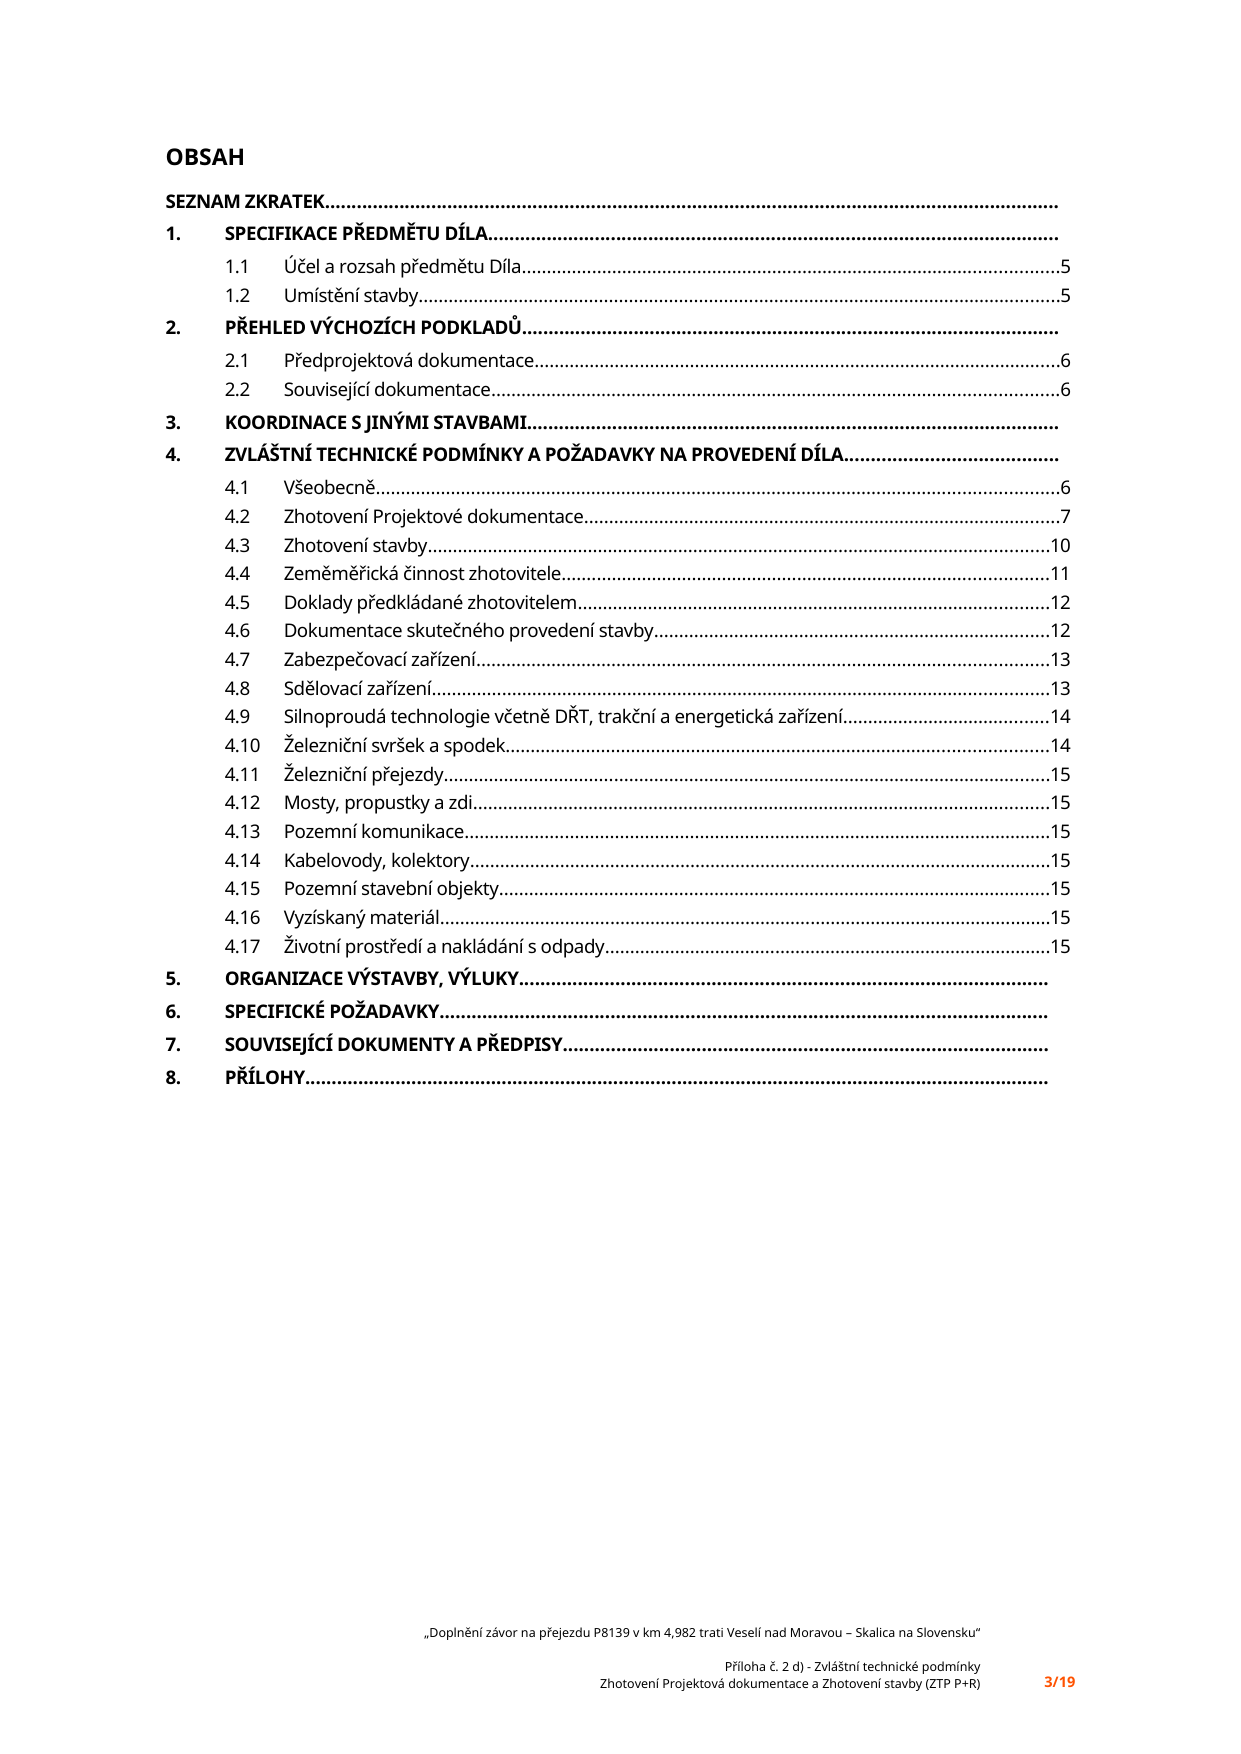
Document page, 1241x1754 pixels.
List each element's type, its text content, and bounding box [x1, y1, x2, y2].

text 4.14 Kabelovody, kolektory 15 [224, 847, 1075, 872]
text 4.13 Pozemní komunikace 15 [224, 818, 1075, 844]
text 4.4 Zeměměřická činnost zhotovitele 11 [224, 561, 1075, 586]
text 4.15 Pozemní stavební objekty 15 [224, 876, 1075, 901]
text 5. ORGANIZACE VÝSTAVBY, VÝLUKY 17 [165, 966, 1045, 991]
text 4.11 Železniční přejezdy 15 [224, 761, 1075, 787]
text 4.1 Všeobecně 6 [224, 474, 1075, 500]
text 4.2 Zhotovení Projektové dokumentace 7 [224, 503, 1075, 529]
text 4.3 Zhotovení stavby 10 [224, 532, 1075, 557]
text 7. SOUVISEJÍCÍ DOKUMENTY A PŘEDPISY 18 [165, 1031, 1045, 1057]
text SEZNAM ZKRATEK 4 [165, 188, 1045, 214]
text Obsah [165, 141, 1075, 173]
text 1.2 Umístění stavby 5 [224, 282, 1075, 307]
text 4.8 Sdělovací zařízení 13 [224, 675, 1075, 701]
text 3. KOORDINACE S JINÝMI STAVBAMI 6 [165, 409, 1045, 434]
text 6. SPECIFICKÉ POŽADAVKY 17 [165, 998, 1045, 1024]
text 4.7 Zabezpečovací zařízení 13 [224, 646, 1075, 672]
text 4.12 Mosty, propustky a zdi 15 [224, 790, 1075, 815]
text 1. SPECIFIKACE PŘEDMĚTU DÍLA 5 [165, 220, 1045, 246]
text 8. PŘÍLOHY 18 [165, 1064, 1045, 1090]
text 2.2 Související dokumentace 6 [224, 376, 1075, 402]
text 4.5 Doklady předkládané zhotovitelem 12 [224, 589, 1075, 615]
text 2.1 Předprojektová dokumentace 6 [224, 347, 1075, 373]
text 4.9 Silnoproudá technologie včetně DŘT, trakční a energetická zařízení 14 [224, 704, 1075, 729]
text 4.16 Vyzískaný materiál 15 [224, 904, 1075, 930]
text 4.10 Železniční svršek a spodek 14 [224, 732, 1075, 758]
text 2. PŘEHLED VÝCHOZÍCH PODKLADŮ 6 [165, 315, 1045, 340]
text 1.1 Účel a rozsah předmětu Díla 5 [224, 253, 1075, 279]
text 4.17 Životní prostředí a nakládání s odpady 15 [224, 933, 1075, 958]
text 4.6 Dokumentace skutečného provedení stavby 12 [224, 618, 1075, 643]
text 4. ZVLÁŠTNÍ TECHNICKÉ PODMÍNKY A POŽADAVKY NA PROVEDENÍ DÍLA 6 [165, 442, 1045, 467]
